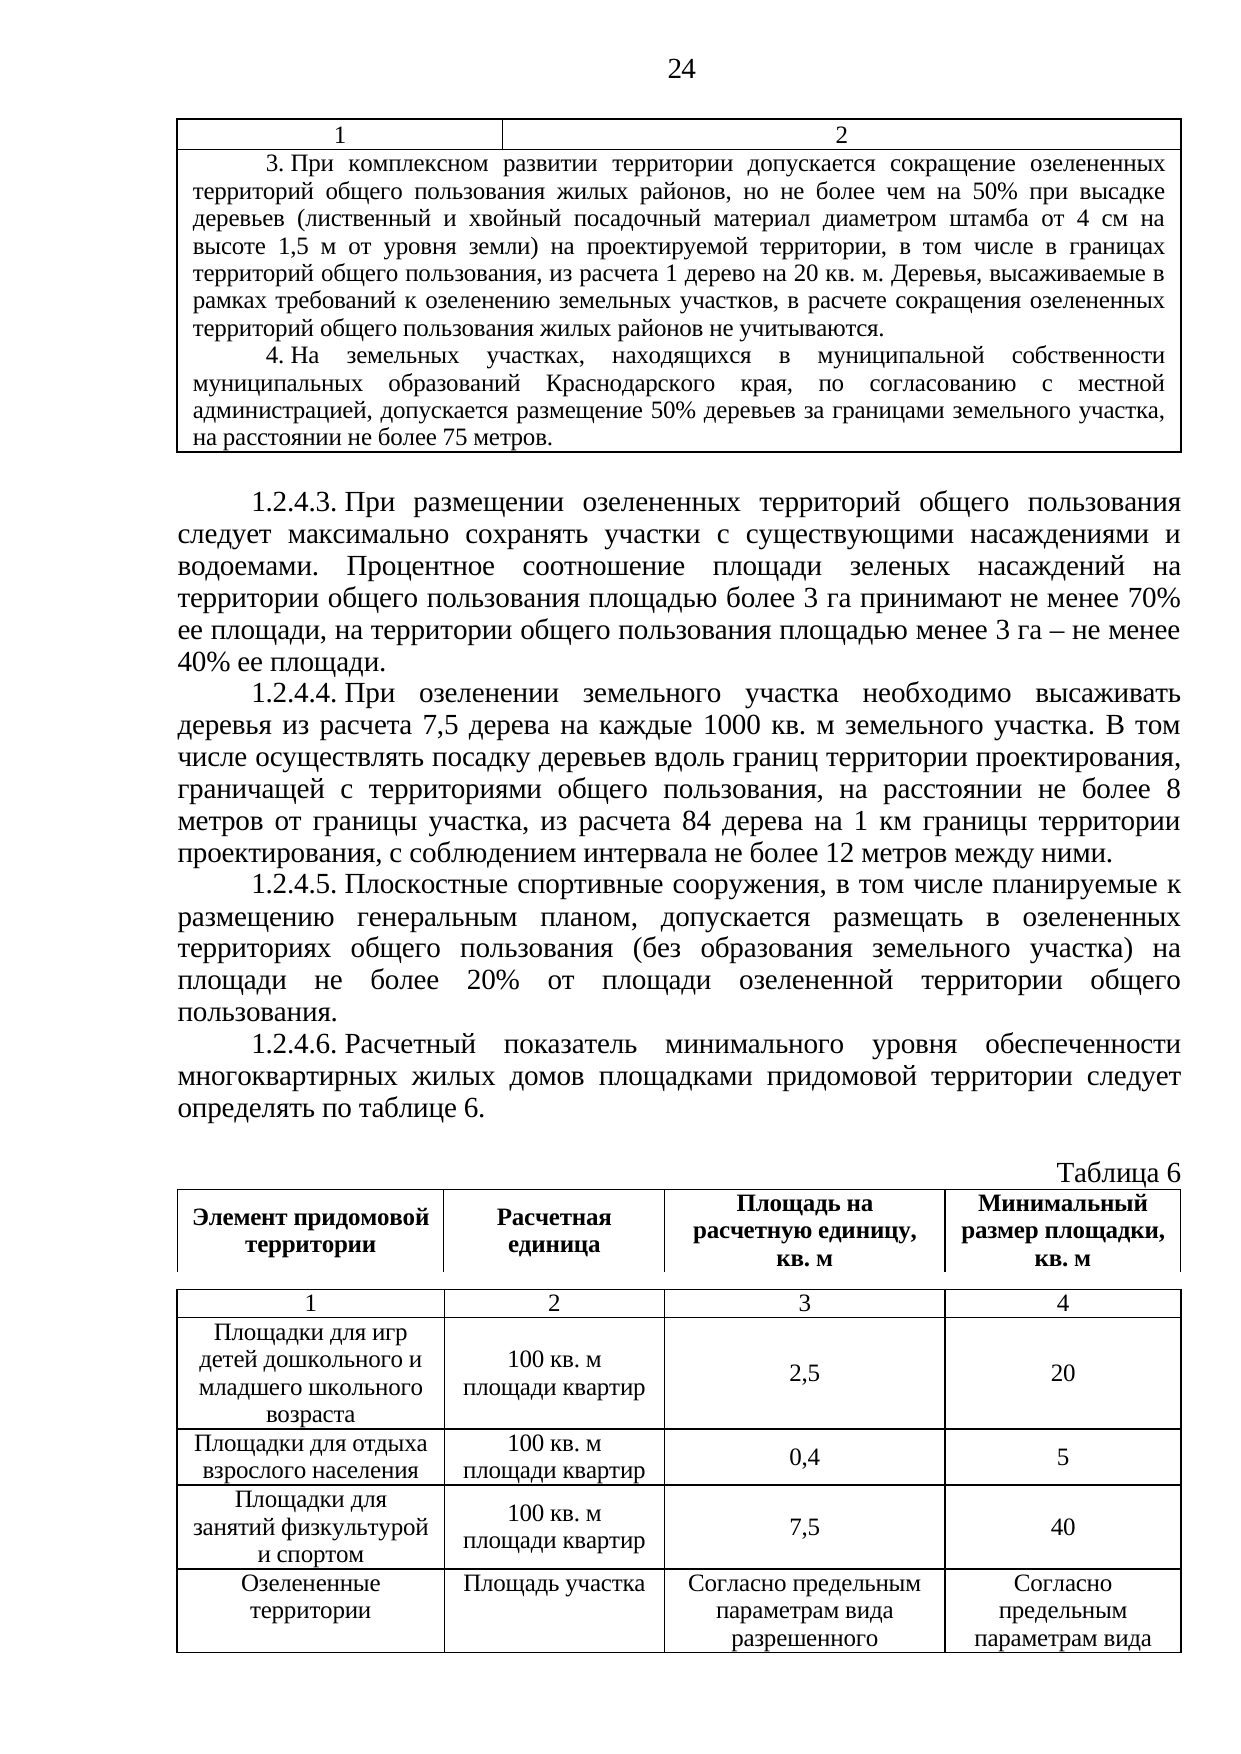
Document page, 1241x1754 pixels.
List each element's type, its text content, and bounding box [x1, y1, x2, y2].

table_cell 100 кв. м площади квартир [445, 1318, 664, 1428]
table_header Площадь на расчетную единицу, кв. м [665, 1190, 944, 1272]
table_header 1 [178, 1290, 444, 1317]
table_cell 100 кв. м площади квартир [445, 1486, 664, 1568]
table_header 2 [503, 120, 1180, 148]
table_header Минимальный размер площадки, кв. м [946, 1190, 1180, 1272]
table_header 2 [445, 1290, 664, 1317]
text 1.2.4.5. Плоскостные спортивные сооружения, в том числе планируемые к размещению генеральным планом, допускается размещать в озелененных территориях общего пользования (без образования земельного участка) на площади не более 20% от площади озелененной территории общего пользования. [177, 868, 1181, 1028]
text 1.2.4.6. Расчетный показатель минимального уровня обеспеченности многоквартирных жилых домов площадками придомовой территории следует определять по таблице 6. [177, 1028, 1181, 1123]
table_cell Площадь участка [445, 1570, 664, 1651]
text 1.2.4.4. При озеленении земельного участка необходимо высаживать деревья из расчета 7,5 дерева на каждые 1000 кв. м земельного участка. В том числе осуществлять посадку деревьев вдоль границ территории проектирования, граничащей с территориями общего пользования, на расстоянии не более 8 метров от границы участка, из расчета 84 дерева на 1 км границы территории проектирования, с соблюдением интервала не более 12 метров между ними. [177, 677, 1181, 868]
table_cell Озелененные территории [178, 1570, 444, 1651]
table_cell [178, 150, 1180, 451]
table_cell Площадки для занятий физкультурой и спортом [178, 1486, 444, 1568]
table_cell 7,5 [665, 1486, 944, 1568]
text Таблица 6 [198, 1155, 1181, 1189]
table_cell 100 кв. м площади квартир [445, 1430, 664, 1484]
table_cell 2,5 [665, 1318, 944, 1428]
table_header Элемент придомовой территории [178, 1190, 443, 1272]
table_header Расчетная единица [444, 1190, 664, 1272]
table_cell Площадки для игр детей дошкольного и младшего школьного возраста [178, 1318, 444, 1428]
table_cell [665, 1570, 944, 1651]
table_cell 20 [946, 1318, 1180, 1428]
table_header 1 [178, 120, 502, 148]
table_cell 5 [946, 1430, 1180, 1484]
table_header 3 [665, 1290, 944, 1317]
text 1.2.4.3. При размещении озелененных территорий общего пользования следует максимально сохранять участки с существующими насаждениями и водоемами. Процентное соотношение площади зеленых насаждений на территории общего пользования площадью более 3 га принимают не менее 70% ее площади, на территории общего пользования площадью менее 3 га – не менее 40% ее площади. [177, 486, 1181, 677]
table_header 4 [946, 1290, 1180, 1317]
table_cell Площадки для отдыха взрослого населения [178, 1430, 444, 1484]
table_cell 0,4 [665, 1430, 944, 1484]
table_cell 40 [946, 1486, 1180, 1568]
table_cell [946, 1570, 1180, 1651]
